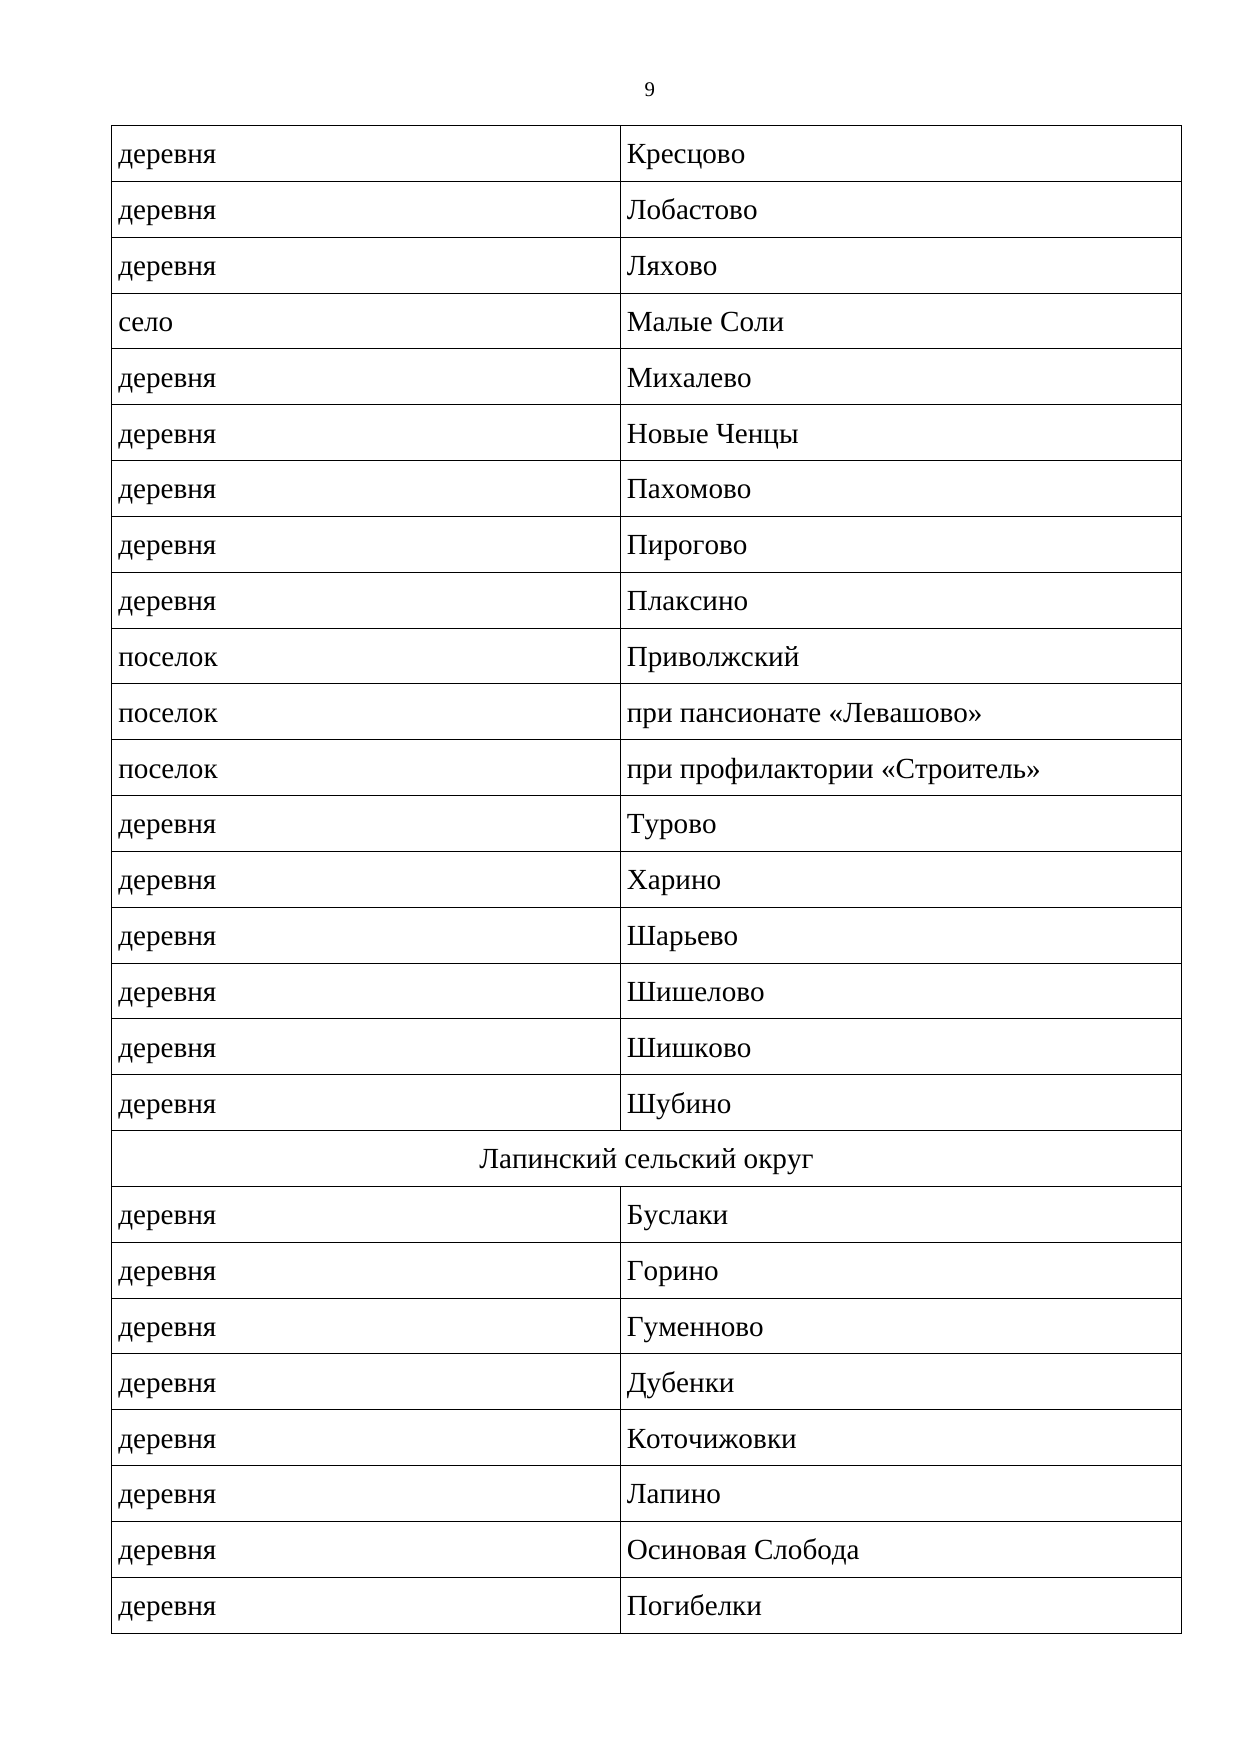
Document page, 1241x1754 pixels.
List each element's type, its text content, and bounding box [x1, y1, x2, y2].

table_cell Осиновая Слобода [621, 1522, 1181, 1577]
table_cell деревня [112, 1578, 620, 1632]
table_cell Новые Ченцы [621, 405, 1181, 460]
table_cell деревня [112, 517, 620, 572]
table_cell Шишково [621, 1019, 1181, 1074]
table_cell Плаксино [621, 573, 1181, 627]
table_cell Харино [621, 852, 1181, 907]
table_cell деревня [112, 461, 620, 516]
table_cell при профилактории «Строитель» [621, 740, 1181, 795]
table_cell деревня [112, 126, 620, 181]
table_cell деревня [112, 238, 620, 292]
table_cell деревня [112, 852, 620, 907]
table_cell Пахомово [621, 461, 1181, 516]
table_cell деревня [112, 1299, 620, 1353]
table_cell деревня [112, 1410, 620, 1465]
table_cell деревня [112, 182, 620, 237]
table_cell деревня [112, 908, 620, 962]
table_cell деревня [112, 1522, 620, 1577]
table_cell Лобастово [621, 182, 1181, 237]
table_cell Ляхово [621, 238, 1181, 292]
table_cell Кресцово [621, 126, 1181, 181]
table_cell Дубенки [621, 1354, 1181, 1409]
table_cell Лапинский сельский округ [112, 1131, 1181, 1186]
table_cell Шишелово [621, 964, 1181, 1018]
table_cell деревня [112, 349, 620, 404]
table_cell деревня [112, 1019, 620, 1074]
table_cell деревня [112, 1466, 620, 1521]
table_cell Шарьево [621, 908, 1181, 962]
table_cell поселок [112, 684, 620, 739]
table_cell поселок [112, 740, 620, 795]
table_cell Буслаки [621, 1187, 1181, 1242]
table_cell поселок [112, 629, 620, 683]
table_cell село [112, 294, 620, 348]
table_cell Турово [621, 796, 1181, 851]
table_cell деревня [112, 796, 620, 851]
table_cell деревня [112, 1075, 620, 1130]
table_cell Лапино [621, 1466, 1181, 1521]
table_cell деревня [112, 1243, 620, 1297]
table_cell Пирогово [621, 517, 1181, 572]
table_cell деревня [112, 964, 620, 1018]
table_cell деревня [112, 1354, 620, 1409]
table_cell Приволжский [621, 629, 1181, 683]
table_cell Гуменново [621, 1299, 1181, 1353]
table_cell Коточижовки [621, 1410, 1181, 1465]
table_cell деревня [112, 573, 620, 627]
table_cell при пансионате «Левашово» [621, 684, 1181, 739]
table_cell Малые Соли [621, 294, 1181, 348]
table_cell Погибелки [621, 1578, 1181, 1632]
table_cell деревня [112, 1187, 620, 1242]
table_cell Горино [621, 1243, 1181, 1297]
table_cell Михалево [621, 349, 1181, 404]
table_cell Шубино [621, 1075, 1181, 1130]
table_cell деревня [112, 405, 620, 460]
